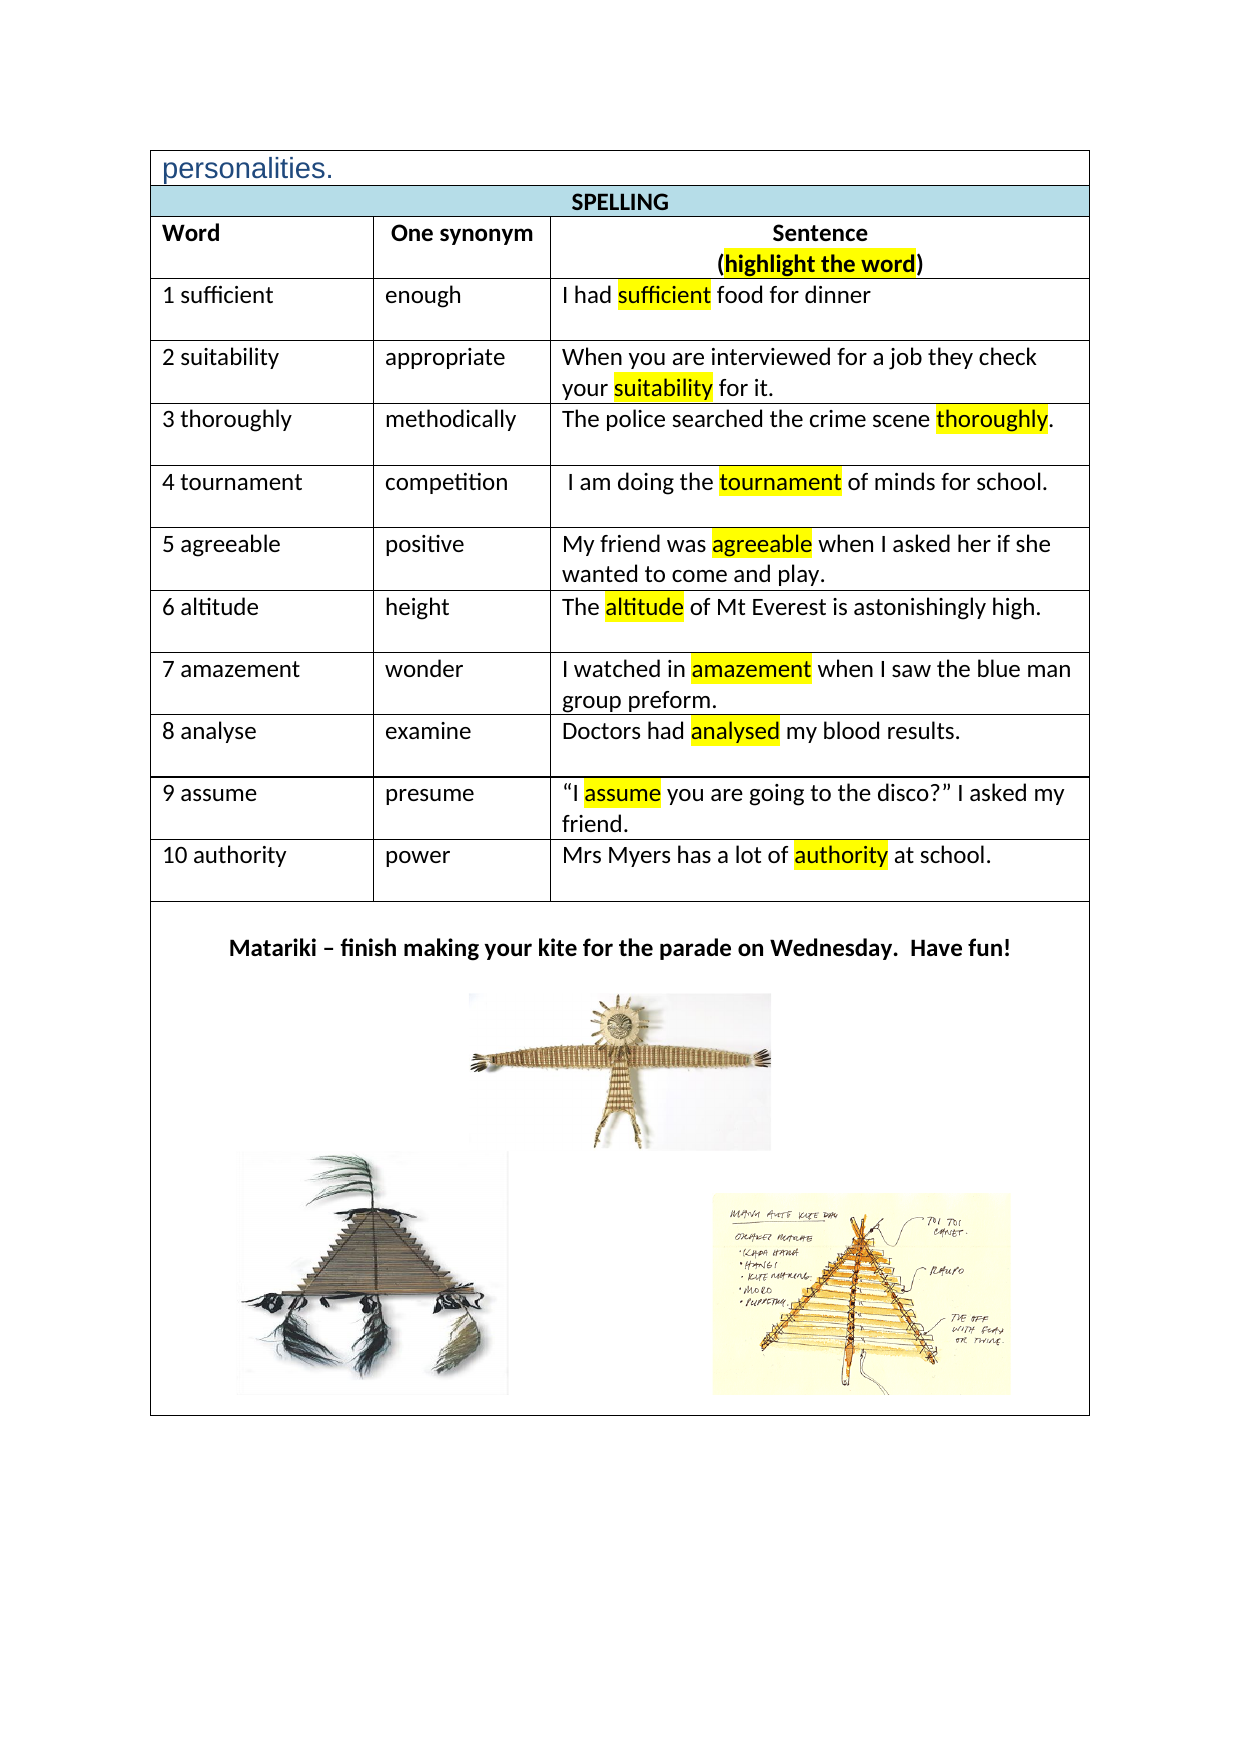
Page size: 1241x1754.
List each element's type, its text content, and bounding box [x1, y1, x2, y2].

table_cell I watched in amazement when I saw the blue man group preform. [551, 653, 1089, 714]
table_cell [151, 151, 1089, 185]
table_cell SPELLING [151, 186, 1089, 216]
table_cell 5 agreeable [151, 528, 373, 590]
table_cell enough [374, 279, 550, 340]
table_cell 3 thoroughly [151, 404, 373, 464]
picture [236, 993, 772, 1395]
table_cell competition [374, 466, 550, 527]
table_cell I am doing the tournament of minds for school. [551, 466, 1089, 527]
table_cell My friend was agreeable when I asked her if she wanted to come and play. [551, 528, 1089, 590]
table_cell One synonym [374, 217, 550, 278]
table_cell The police searched the crime scene thoroughly. [551, 404, 1089, 464]
table_cell I had sufficient food for dinner [551, 279, 1089, 340]
table_cell appropriate [374, 341, 550, 402]
table_cell 9 assume [151, 778, 373, 838]
table_cell 7 amazement [151, 653, 373, 714]
table_cell Mrs Myers has a lot of authority at school. [551, 840, 1089, 901]
table_cell 4 tournament [151, 466, 373, 527]
table_cell 1 sufficient [151, 279, 373, 340]
table_cell positive [374, 528, 550, 590]
table_cell Matariki – finish making your kite for the parade on Wednesday. Have fun! [151, 902, 1089, 1415]
table_cell presume [374, 778, 550, 838]
table_cell 6 altitude [151, 591, 373, 652]
picture [712, 1193, 1011, 1395]
table_cell wonder [374, 653, 550, 714]
table_cell 8 analyse [151, 715, 373, 776]
table_cell “I assume you are going to the disco?” I asked my friend. [551, 778, 1089, 838]
table_cell height [374, 591, 550, 652]
table_cell Doctors had analysed my blood results. [551, 715, 1089, 776]
table_cell Word [151, 217, 373, 278]
table_cell examine [374, 715, 550, 776]
table_cell 10 authority [151, 840, 373, 901]
table_cell Sentence (highlight the word) [551, 217, 1089, 278]
table_cell power [374, 840, 550, 901]
table_cell methodically [374, 404, 550, 464]
table_cell When you are interviewed for a job they check your suitability for it. [551, 341, 1089, 402]
table_cell The altitude of Mt Everest is astonishingly high. [551, 591, 1089, 652]
table_cell 2 suitability [151, 341, 373, 402]
